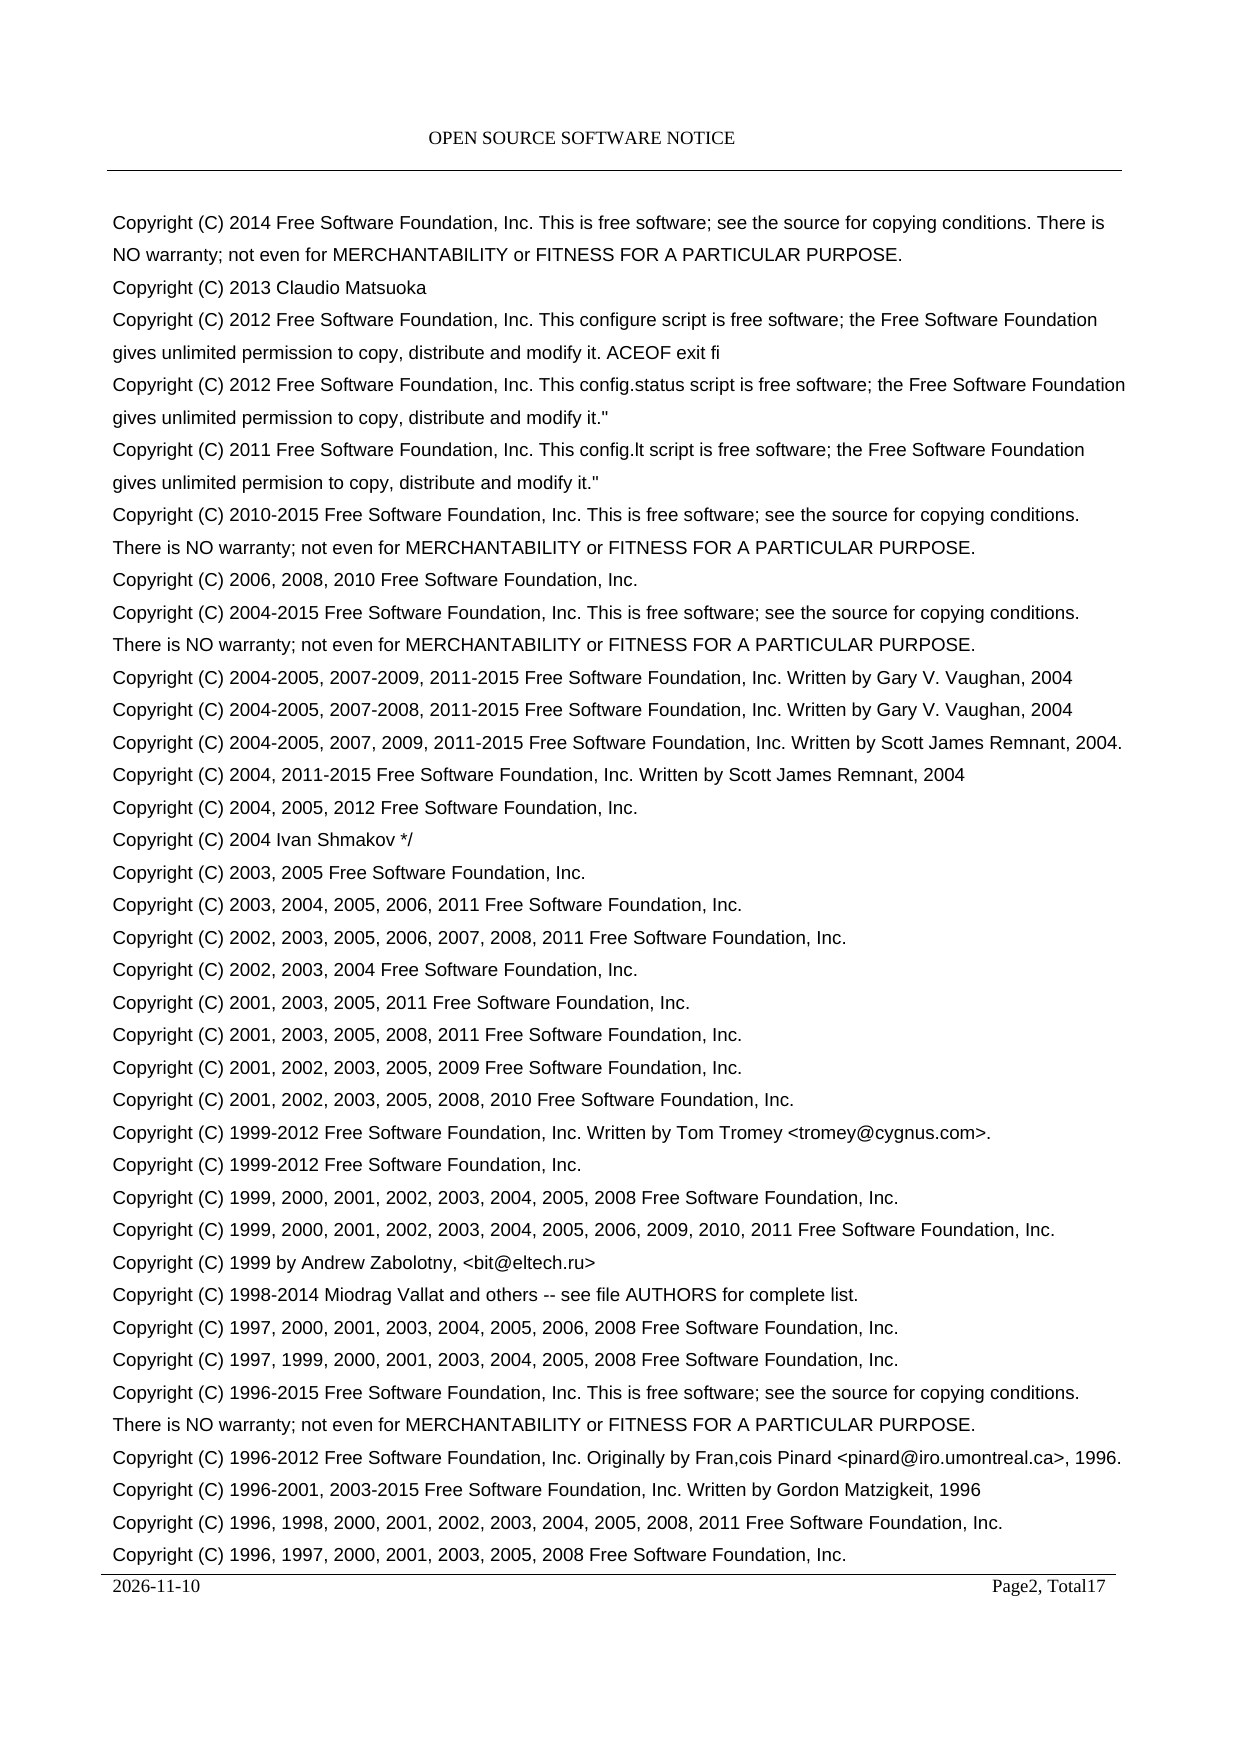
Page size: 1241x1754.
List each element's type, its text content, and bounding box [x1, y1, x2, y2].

text Copyright (C) 1996-2001, 2003-2015 Free Software Foundation, Inc. Written by Gordon Matzigkeit, 1996 [112, 1474, 1128, 1506]
text Copyright (C) 2001, 2002, 2003, 2005, 2009 Free Software Foundation, Inc. [112, 1051, 1128, 1084]
text Copyright (C) 1998-2014 Miodrag Vallat and others -- see file AUTHORS for complete list. [112, 1279, 1128, 1311]
text Copyright (C) 2013 Claudio Matsuoka [112, 271, 1128, 304]
text Copyright (C) 1996, 1997, 2000, 2001, 2003, 2005, 2008 Free Software Foundation, Inc. [112, 1539, 1128, 1571]
text Copyright (C) 2014 Free Software Foundation, Inc. This is free software; see the source for copying conditions. There is NO warranty; not even for MERCHANTABILITY or FITNESS FOR A PARTICULAR PURPOSE. [112, 206, 1128, 271]
text Copyright (C) 1999-2012 Free Software Foundation, Inc. [112, 1149, 1128, 1181]
text Copyright (C) 2004-2005, 2007-2008, 2011-2015 Free Software Foundation, Inc. Written by Gary V. Vaughan, 2004 [112, 694, 1128, 726]
text Copyright (C) 2002, 2003, 2004 Free Software Foundation, Inc. [112, 954, 1128, 986]
text Copyright (C) 1999-2012 Free Software Foundation, Inc. Written by Tom Tromey <tromey@cygnus.com>. [112, 1116, 1128, 1149]
text Copyright (C) 1999, 2000, 2001, 2002, 2003, 2004, 2005, 2008 Free Software Foundation, Inc. [112, 1181, 1128, 1214]
text Copyright (C) 1997, 1999, 2000, 2001, 2003, 2004, 2005, 2008 Free Software Foundation, Inc. [112, 1344, 1128, 1376]
text Copyright (C) 1996-2012 Free Software Foundation, Inc. Originally by Fran,cois Pinard <pinard@iro.umontreal.ca>, 1996. [112, 1441, 1128, 1474]
text Copyright (C) 2012 Free Software Foundation, Inc. This config.status script is free software; the Free Software Foundation gives unlimited permission to copy, distribute and modify it." [112, 369, 1128, 434]
text Copyright (C) 1999, 2000, 2001, 2002, 2003, 2004, 2005, 2006, 2009, 2010, 2011 Free Software Foundation, Inc. [112, 1214, 1128, 1246]
text Copyright (C) 1997, 2000, 2001, 2003, 2004, 2005, 2006, 2008 Free Software Foundation, Inc. [112, 1311, 1128, 1344]
text Copyright (C) 2002, 2003, 2005, 2006, 2007, 2008, 2011 Free Software Foundation, Inc. [112, 921, 1128, 954]
text Copyright (C) 2006, 2008, 2010 Free Software Foundation, Inc. [112, 564, 1128, 596]
text Copyright (C) 2003, 2004, 2005, 2006, 2011 Free Software Foundation, Inc. [112, 889, 1128, 921]
text Copyright (C) 2001, 2003, 2005, 2011 Free Software Foundation, Inc. [112, 986, 1128, 1019]
text Copyright (C) 2011 Free Software Foundation, Inc. This config.lt script is free software; the Free Software Foundation gives unlimited permision to copy, distribute and modify it." [112, 434, 1128, 499]
text Copyright (C) 1996, 1998, 2000, 2001, 2002, 2003, 2004, 2005, 2008, 2011 Free Software Foundation, Inc. [112, 1506, 1128, 1539]
text Copyright (C) 2012 Free Software Foundation, Inc. This configure script is free software; the Free Software Foundation gives unlimited permission to copy, distribute and modify it. ACEOF exit fi [112, 304, 1128, 369]
text Copyright (C) 2004-2005, 2007, 2009, 2011-2015 Free Software Foundation, Inc. Written by Scott James Remnant, 2004. [112, 726, 1128, 759]
text Copyright (C) 2003, 2005 Free Software Foundation, Inc. [112, 856, 1128, 889]
text Copyright (C) 2004-2005, 2007-2009, 2011-2015 Free Software Foundation, Inc. Written by Gary V. Vaughan, 2004 [112, 661, 1128, 694]
text Copyright (C) 2004-2015 Free Software Foundation, Inc. This is free software; see the source for copying conditions. There is NO warranty; not even for MERCHANTABILITY or FITNESS FOR A PARTICULAR PURPOSE. [112, 596, 1128, 661]
text Copyright (C) 1996-2015 Free Software Foundation, Inc. This is free software; see the source for copying conditions. There is NO warranty; not even for MERCHANTABILITY or FITNESS FOR A PARTICULAR PURPOSE. [112, 1376, 1128, 1441]
text Copyright (C) 2001, 2002, 2003, 2005, 2008, 2010 Free Software Foundation, Inc. [112, 1084, 1128, 1116]
text Copyright (C) 2001, 2003, 2005, 2008, 2011 Free Software Foundation, Inc. [112, 1019, 1128, 1051]
text Copyright (C) 2010-2015 Free Software Foundation, Inc. This is free software; see the source for copying conditions. There is NO warranty; not even for MERCHANTABILITY or FITNESS FOR A PARTICULAR PURPOSE. [112, 499, 1128, 564]
text Copyright (C) 2004, 2011-2015 Free Software Foundation, Inc. Written by Scott James Remnant, 2004 [112, 759, 1128, 791]
text Copyright (C) 2004, 2005, 2012 Free Software Foundation, Inc. [112, 791, 1128, 824]
text Copyright (C) 2004 Ivan Shmakov */ [112, 824, 1128, 856]
text Copyright (C) 1999 by Andrew Zabolotny, <bit@eltech.ru> [112, 1246, 1128, 1279]
